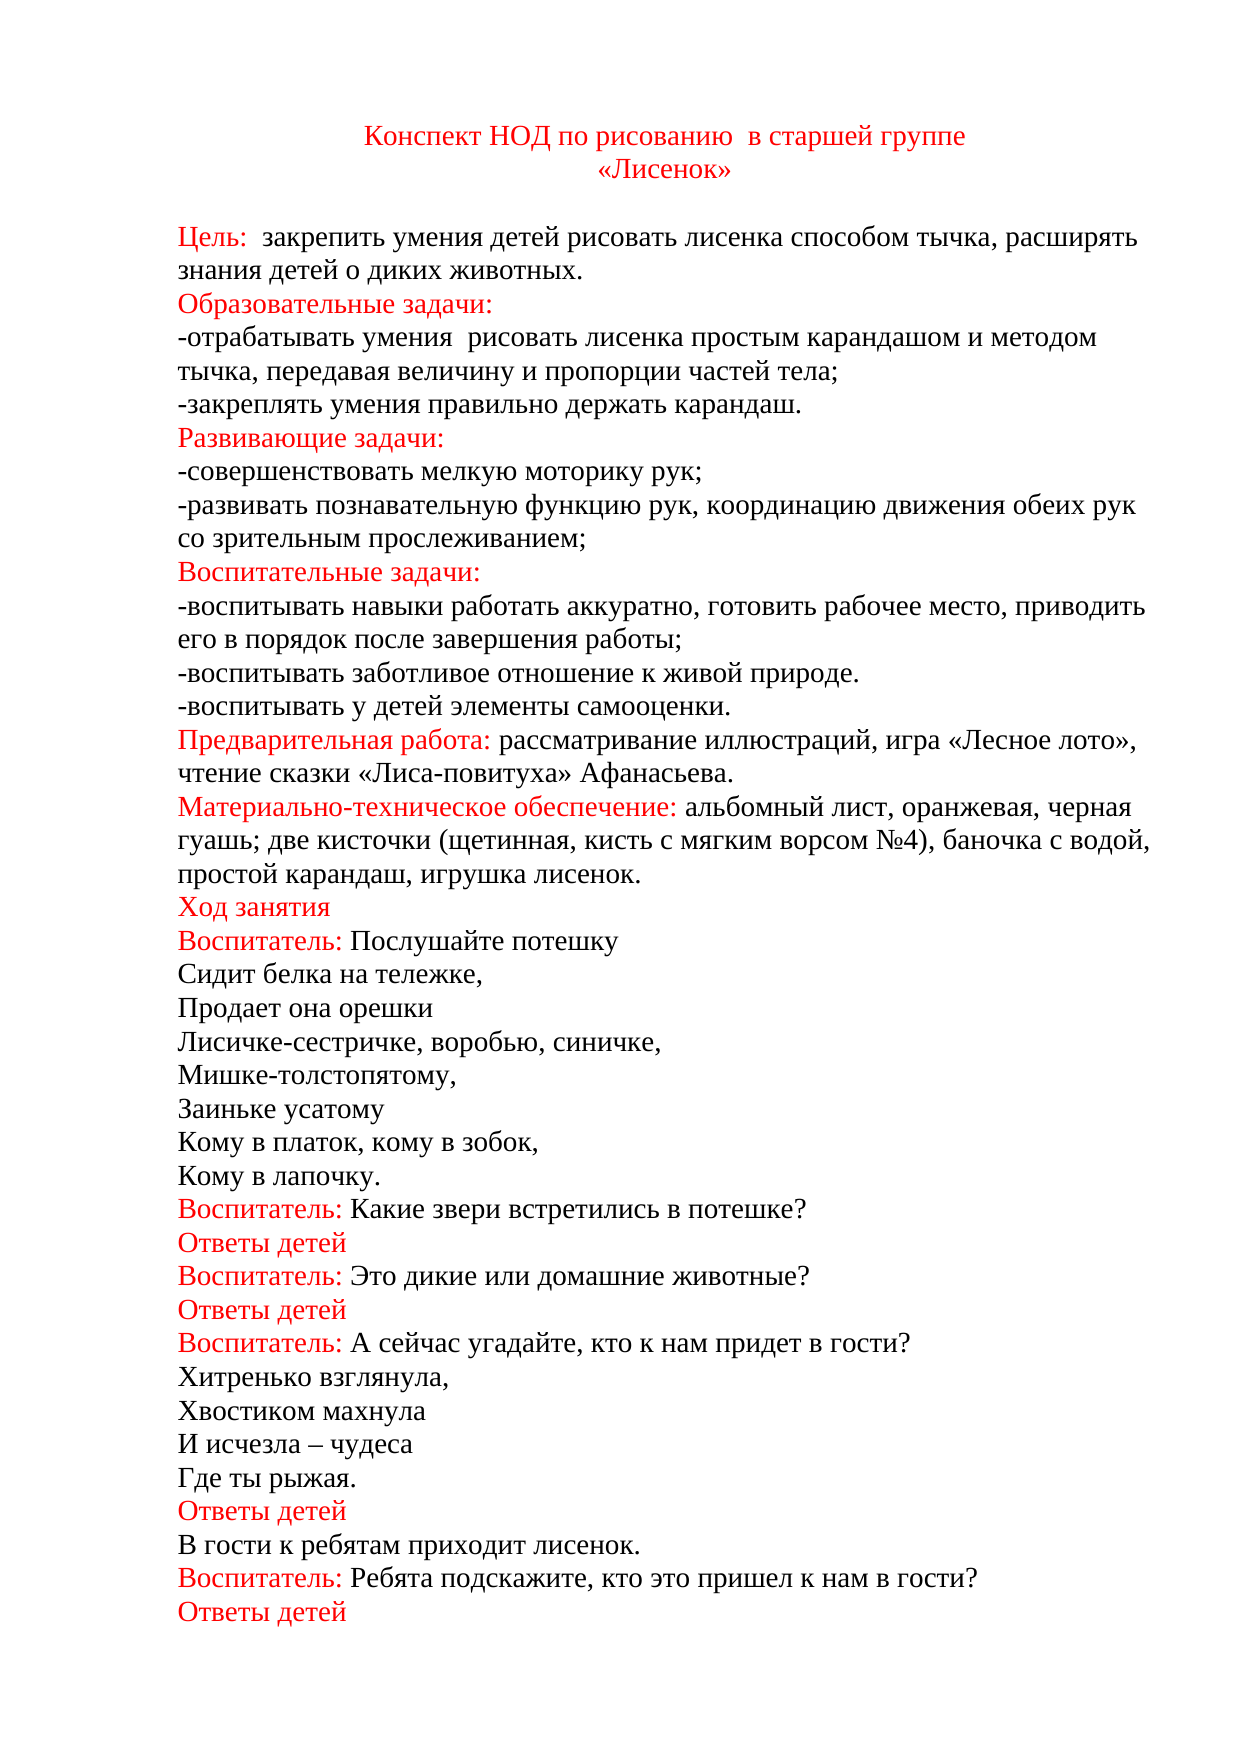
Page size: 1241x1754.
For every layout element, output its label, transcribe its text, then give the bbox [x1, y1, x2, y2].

text -отрабатывать умения рисовать лисенка простым карандашом и методом тычка, передавая величину и пропорции частей тела; [177, 319, 1152, 386]
text Воспитатель: Какие звери встретились в потешке? [177, 1191, 1152, 1225]
text Конспект НОД по рисованию в старшей группе [177, 118, 1152, 152]
text Ответы детей [177, 1292, 1152, 1326]
text Сидит белка на тележке, [177, 957, 1152, 990]
text В гости к ребятам приходит лисенок. [177, 1527, 1152, 1560]
text Ответы детей [177, 1225, 1152, 1258]
text Ответы детей [177, 1594, 1152, 1627]
text -воспитывать навыки работать аккуратно, готовить рабочее место, приводить его в порядок после завершения работы; [177, 588, 1152, 655]
text Материально-техническое обеспечение: альбомный лист, оранжевая, черная гуашь; две кисточки (щетинная, кисть с мягким ворсом №4), баночка с водой, простой карандаш, игрушка лисенок. [177, 789, 1152, 889]
text Предварительная работа: рассматривание иллюстраций, игра «Лесное лото», чтение сказки «Лиса-повитуха» Афанасьева. [177, 722, 1152, 789]
text Где ты рыжая. [177, 1460, 1152, 1493]
text Ответы детей [177, 1493, 1152, 1527]
text Воспитатель: Послушайте потешку [177, 923, 1152, 957]
text Лисичке-сестричке, воробью, синичке, [177, 1024, 1152, 1057]
text Хвостиком махнула [177, 1393, 1152, 1426]
text Воспитатель: Ребята подскажите, кто это пришел к нам в гости? [177, 1560, 1152, 1594]
text Кому в лапочку. [177, 1158, 1152, 1191]
text Продает она орешки [177, 990, 1152, 1024]
text Кому в платок, кому в зобок, [177, 1124, 1152, 1158]
text Образовательные задачи: [177, 286, 1152, 319]
text -развивать познавательную функцию рук, координацию движения обеих рук со зрительным прослеживанием; [177, 487, 1152, 554]
text -закреплять умения правильно держать карандаш. [177, 386, 1152, 420]
text Развивающие задачи: [177, 420, 1152, 453]
text Хитренько взглянула, [177, 1359, 1152, 1393]
text -воспитывать у детей элементы самооценки. [177, 688, 1152, 722]
text Заиньке усатому [177, 1091, 1152, 1124]
text Ход занятия [177, 889, 1152, 923]
text Мишке-толстопятому, [177, 1057, 1152, 1091]
text Воспитатель: Это дикие или домашние животные? [177, 1258, 1152, 1292]
text -воспитывать заботливое отношение к живой природе. [177, 655, 1152, 688]
text «Лисенок» [177, 152, 1152, 185]
text Воспитательные задачи: [177, 554, 1152, 588]
text Цель: закрепить умения детей рисовать лисенка способом тычка, расширять знания детей о диких животных. [177, 219, 1152, 286]
text И исчезла – чудеса [177, 1426, 1152, 1460]
text -совершенствовать мелкую моторику рук; [177, 453, 1152, 487]
text Воспитатель: А сейчас угадайте, кто к нам придет в гости? [177, 1326, 1152, 1359]
